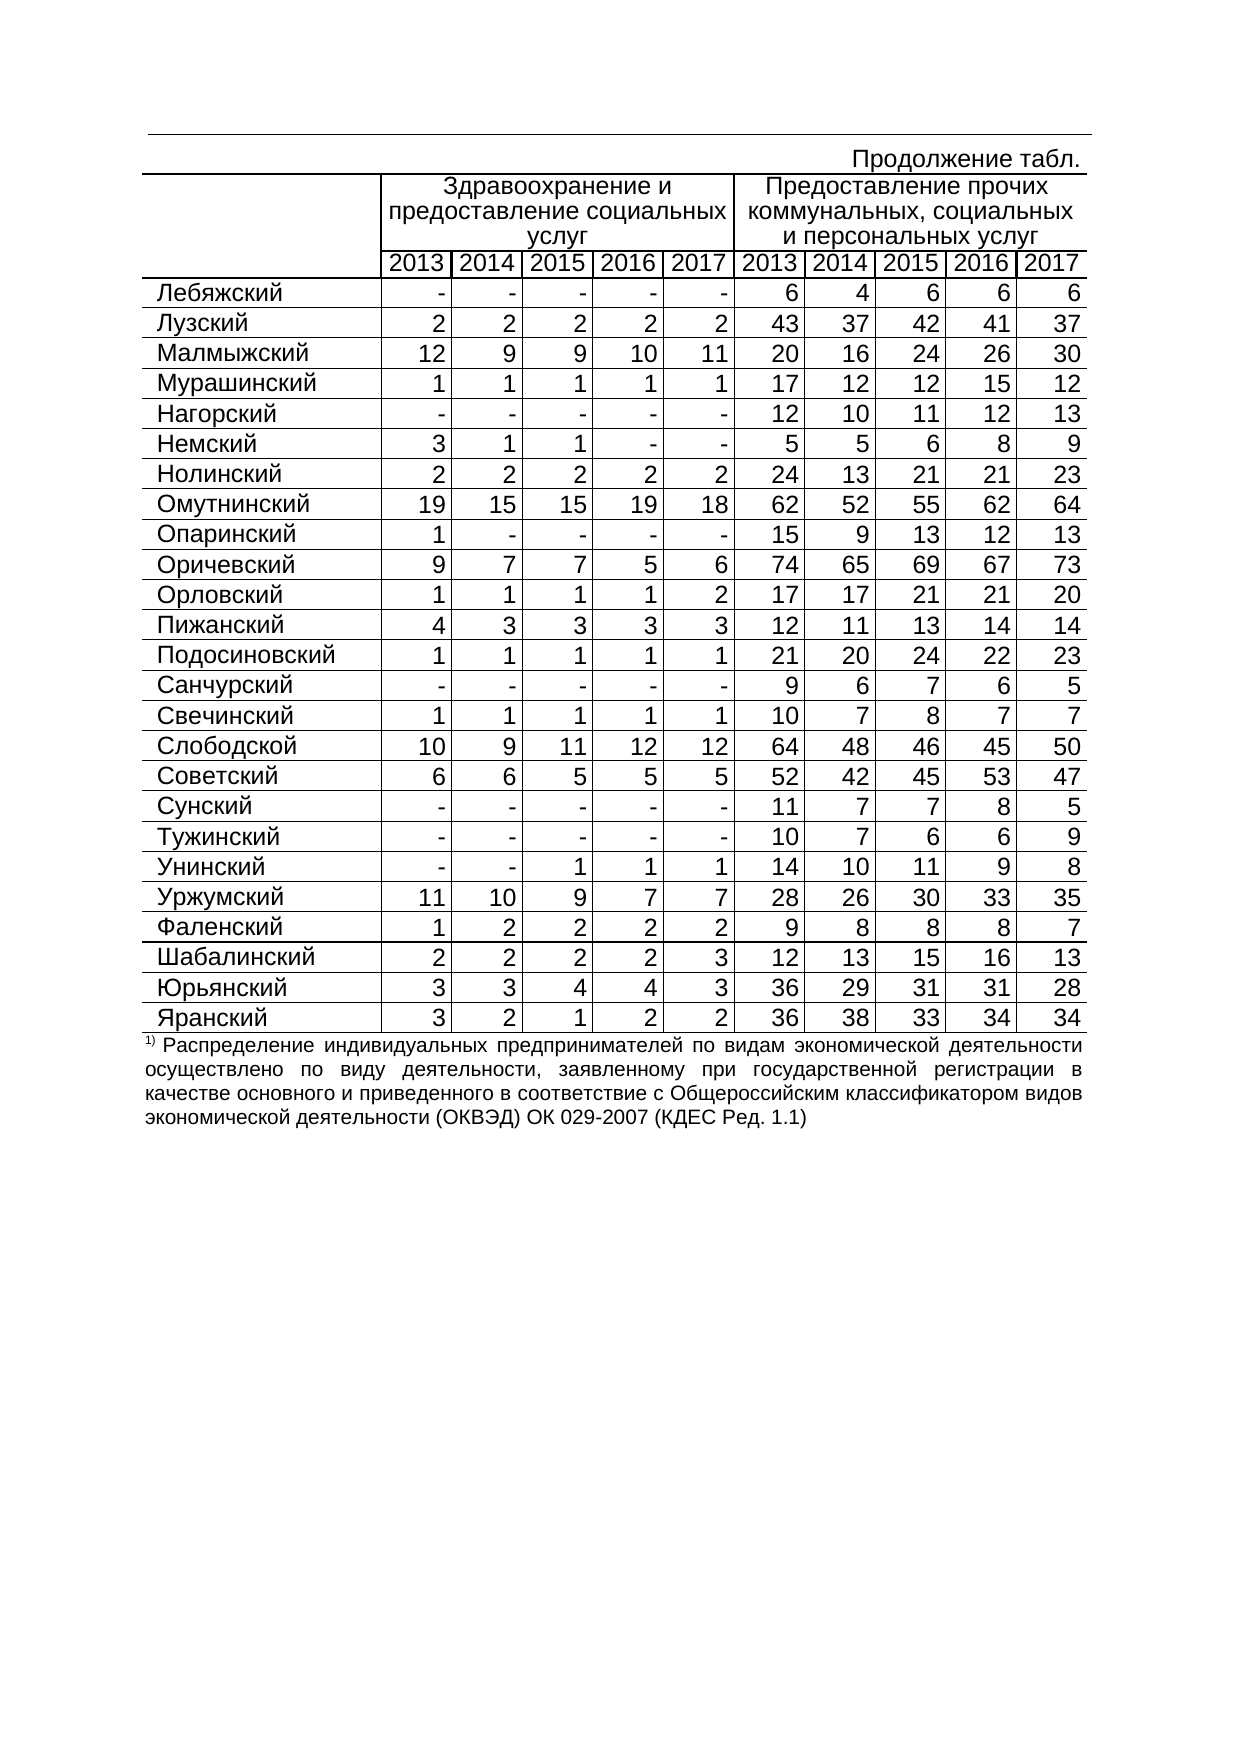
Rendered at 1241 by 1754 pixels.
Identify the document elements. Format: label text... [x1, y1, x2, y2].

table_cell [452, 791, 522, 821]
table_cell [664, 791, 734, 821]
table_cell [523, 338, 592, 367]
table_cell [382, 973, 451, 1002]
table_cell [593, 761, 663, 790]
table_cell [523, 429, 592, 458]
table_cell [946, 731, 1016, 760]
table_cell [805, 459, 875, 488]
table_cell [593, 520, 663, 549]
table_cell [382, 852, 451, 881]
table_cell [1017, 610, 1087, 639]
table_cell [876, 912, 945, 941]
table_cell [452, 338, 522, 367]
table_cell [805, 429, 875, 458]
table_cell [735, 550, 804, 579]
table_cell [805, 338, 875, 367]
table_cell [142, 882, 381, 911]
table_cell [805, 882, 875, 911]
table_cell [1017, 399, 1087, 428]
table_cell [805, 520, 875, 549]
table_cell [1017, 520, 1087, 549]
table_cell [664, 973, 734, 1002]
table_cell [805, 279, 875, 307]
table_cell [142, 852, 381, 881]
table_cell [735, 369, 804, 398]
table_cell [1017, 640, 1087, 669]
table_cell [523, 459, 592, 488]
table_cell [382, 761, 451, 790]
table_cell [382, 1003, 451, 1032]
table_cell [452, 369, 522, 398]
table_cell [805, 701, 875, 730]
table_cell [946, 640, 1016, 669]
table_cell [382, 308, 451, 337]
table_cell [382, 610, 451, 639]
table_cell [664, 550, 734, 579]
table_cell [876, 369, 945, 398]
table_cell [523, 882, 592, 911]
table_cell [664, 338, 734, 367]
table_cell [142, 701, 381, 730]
table_cell 2013 [735, 252, 804, 277]
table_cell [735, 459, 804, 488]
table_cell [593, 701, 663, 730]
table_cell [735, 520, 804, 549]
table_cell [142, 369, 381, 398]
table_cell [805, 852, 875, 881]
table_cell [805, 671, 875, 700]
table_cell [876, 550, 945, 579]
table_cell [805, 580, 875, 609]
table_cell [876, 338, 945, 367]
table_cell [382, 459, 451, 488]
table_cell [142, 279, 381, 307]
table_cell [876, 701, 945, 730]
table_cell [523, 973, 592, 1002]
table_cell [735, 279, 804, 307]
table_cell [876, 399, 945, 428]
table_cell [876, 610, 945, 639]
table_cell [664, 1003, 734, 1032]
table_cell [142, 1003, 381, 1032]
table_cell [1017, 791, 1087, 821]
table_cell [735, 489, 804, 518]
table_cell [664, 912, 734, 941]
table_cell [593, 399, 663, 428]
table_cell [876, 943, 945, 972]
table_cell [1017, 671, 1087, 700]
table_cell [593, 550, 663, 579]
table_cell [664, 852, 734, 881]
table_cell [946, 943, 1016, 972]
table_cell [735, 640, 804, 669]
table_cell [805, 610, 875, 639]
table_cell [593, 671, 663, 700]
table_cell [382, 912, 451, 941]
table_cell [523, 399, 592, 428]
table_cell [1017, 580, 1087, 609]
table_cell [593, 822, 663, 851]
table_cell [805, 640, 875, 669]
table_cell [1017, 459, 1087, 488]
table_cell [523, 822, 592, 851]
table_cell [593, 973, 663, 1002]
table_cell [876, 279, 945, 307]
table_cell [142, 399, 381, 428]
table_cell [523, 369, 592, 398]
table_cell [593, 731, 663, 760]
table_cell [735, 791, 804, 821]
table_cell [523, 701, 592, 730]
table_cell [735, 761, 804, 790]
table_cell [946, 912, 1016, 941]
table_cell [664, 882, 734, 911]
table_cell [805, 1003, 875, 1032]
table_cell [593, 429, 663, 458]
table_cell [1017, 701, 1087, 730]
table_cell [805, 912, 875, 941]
table_cell 2014 [806, 252, 874, 277]
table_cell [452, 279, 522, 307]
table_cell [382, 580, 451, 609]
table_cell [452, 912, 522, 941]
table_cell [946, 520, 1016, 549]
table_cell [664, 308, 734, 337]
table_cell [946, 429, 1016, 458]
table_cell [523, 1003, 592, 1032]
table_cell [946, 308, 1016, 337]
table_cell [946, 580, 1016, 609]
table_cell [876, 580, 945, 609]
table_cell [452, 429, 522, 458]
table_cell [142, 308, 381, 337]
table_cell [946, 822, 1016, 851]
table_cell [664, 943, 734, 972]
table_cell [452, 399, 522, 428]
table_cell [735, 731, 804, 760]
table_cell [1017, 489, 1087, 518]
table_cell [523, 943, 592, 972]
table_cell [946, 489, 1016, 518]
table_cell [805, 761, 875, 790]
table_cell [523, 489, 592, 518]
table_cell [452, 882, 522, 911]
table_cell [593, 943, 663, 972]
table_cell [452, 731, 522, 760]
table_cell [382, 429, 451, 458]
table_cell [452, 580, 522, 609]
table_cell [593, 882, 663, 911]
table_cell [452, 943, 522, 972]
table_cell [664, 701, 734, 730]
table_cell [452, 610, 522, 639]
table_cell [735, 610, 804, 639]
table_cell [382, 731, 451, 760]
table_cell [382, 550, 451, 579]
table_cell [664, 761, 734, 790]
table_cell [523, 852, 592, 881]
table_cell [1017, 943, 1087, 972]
table_cell [142, 175, 380, 277]
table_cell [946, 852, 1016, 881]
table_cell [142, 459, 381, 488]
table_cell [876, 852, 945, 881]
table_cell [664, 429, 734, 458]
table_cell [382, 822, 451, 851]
table_cell Здравоохранение и предоставление социальных услуг [382, 175, 733, 250]
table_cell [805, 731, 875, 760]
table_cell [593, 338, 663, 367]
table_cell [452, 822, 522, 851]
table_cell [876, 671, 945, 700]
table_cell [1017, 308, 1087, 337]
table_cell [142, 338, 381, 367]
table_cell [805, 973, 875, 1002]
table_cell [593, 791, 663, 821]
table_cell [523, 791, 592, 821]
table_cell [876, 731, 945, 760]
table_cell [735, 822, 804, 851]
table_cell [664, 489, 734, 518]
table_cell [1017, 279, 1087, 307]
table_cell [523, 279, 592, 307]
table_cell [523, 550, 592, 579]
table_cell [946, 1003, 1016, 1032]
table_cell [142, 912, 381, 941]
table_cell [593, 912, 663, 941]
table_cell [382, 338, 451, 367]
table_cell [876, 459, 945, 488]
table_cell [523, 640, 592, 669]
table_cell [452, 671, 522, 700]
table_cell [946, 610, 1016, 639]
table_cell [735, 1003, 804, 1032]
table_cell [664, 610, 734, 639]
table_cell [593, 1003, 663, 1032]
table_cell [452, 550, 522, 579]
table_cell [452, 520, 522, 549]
table_cell 2017 [664, 252, 733, 277]
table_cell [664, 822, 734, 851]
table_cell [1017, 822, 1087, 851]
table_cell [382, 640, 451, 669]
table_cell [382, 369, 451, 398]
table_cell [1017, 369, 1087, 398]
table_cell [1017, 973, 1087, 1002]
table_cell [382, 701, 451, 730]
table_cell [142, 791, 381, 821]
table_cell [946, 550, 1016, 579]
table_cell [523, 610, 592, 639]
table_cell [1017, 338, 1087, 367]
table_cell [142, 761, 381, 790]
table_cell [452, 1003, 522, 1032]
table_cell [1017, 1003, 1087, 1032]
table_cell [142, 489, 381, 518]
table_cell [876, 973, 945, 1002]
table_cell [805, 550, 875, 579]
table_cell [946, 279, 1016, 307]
table_cell 2016 [594, 252, 662, 277]
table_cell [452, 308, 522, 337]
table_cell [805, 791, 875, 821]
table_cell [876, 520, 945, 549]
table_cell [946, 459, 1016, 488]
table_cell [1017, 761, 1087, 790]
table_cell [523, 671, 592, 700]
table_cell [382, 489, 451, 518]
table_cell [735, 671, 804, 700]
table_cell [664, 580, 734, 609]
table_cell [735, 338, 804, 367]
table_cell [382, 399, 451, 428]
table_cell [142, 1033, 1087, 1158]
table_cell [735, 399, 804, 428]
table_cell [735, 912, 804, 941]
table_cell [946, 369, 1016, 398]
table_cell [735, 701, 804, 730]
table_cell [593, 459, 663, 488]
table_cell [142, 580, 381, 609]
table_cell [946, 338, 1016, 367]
table_header Продолжение табл. [142, 148, 1087, 173]
table_cell 2014 [453, 252, 521, 277]
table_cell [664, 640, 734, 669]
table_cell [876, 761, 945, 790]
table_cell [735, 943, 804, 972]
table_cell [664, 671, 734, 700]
table_cell 2016 [947, 252, 1015, 277]
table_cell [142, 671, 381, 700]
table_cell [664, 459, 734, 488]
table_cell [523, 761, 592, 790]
table_cell 2013 [382, 252, 450, 277]
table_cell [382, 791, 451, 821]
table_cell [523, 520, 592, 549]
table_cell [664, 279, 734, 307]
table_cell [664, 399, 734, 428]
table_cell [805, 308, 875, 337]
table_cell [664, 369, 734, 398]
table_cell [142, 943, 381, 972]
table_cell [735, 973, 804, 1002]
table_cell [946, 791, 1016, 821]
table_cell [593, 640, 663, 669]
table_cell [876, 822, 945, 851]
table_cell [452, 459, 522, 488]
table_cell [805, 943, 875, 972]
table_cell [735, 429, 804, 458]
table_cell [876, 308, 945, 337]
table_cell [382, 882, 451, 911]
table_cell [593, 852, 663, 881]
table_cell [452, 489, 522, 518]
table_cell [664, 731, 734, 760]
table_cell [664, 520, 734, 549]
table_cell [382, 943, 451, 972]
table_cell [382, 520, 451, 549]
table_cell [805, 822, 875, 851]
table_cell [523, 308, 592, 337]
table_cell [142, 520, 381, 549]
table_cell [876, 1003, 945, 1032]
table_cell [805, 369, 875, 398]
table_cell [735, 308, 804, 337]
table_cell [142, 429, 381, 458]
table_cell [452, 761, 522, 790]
table_cell 2017 [1018, 252, 1087, 277]
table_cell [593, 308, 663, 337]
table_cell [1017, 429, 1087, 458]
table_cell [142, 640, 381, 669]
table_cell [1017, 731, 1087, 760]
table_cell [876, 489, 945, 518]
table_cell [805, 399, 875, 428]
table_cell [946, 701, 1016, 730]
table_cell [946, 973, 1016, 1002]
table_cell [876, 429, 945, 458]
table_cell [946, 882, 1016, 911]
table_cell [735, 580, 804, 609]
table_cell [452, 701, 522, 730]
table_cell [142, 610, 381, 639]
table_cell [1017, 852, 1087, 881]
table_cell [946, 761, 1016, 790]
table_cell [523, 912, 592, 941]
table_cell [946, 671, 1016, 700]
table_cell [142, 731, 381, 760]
table_cell 2015 [876, 252, 945, 277]
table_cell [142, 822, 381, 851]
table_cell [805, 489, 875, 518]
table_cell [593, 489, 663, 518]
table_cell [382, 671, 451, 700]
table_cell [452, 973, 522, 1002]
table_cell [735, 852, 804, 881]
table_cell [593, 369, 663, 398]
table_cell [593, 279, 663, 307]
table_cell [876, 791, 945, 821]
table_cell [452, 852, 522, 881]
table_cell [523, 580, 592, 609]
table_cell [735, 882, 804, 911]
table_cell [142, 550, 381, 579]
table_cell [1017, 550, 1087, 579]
table_cell 2015 [523, 252, 592, 277]
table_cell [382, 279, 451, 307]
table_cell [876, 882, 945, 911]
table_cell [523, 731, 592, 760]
table_cell Предоставление прочих коммунальных, социальных и персональных услуг [735, 175, 1087, 250]
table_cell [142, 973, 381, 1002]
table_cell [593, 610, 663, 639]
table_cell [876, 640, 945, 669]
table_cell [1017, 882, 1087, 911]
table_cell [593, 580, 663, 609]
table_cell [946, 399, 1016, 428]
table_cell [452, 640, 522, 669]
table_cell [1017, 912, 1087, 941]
